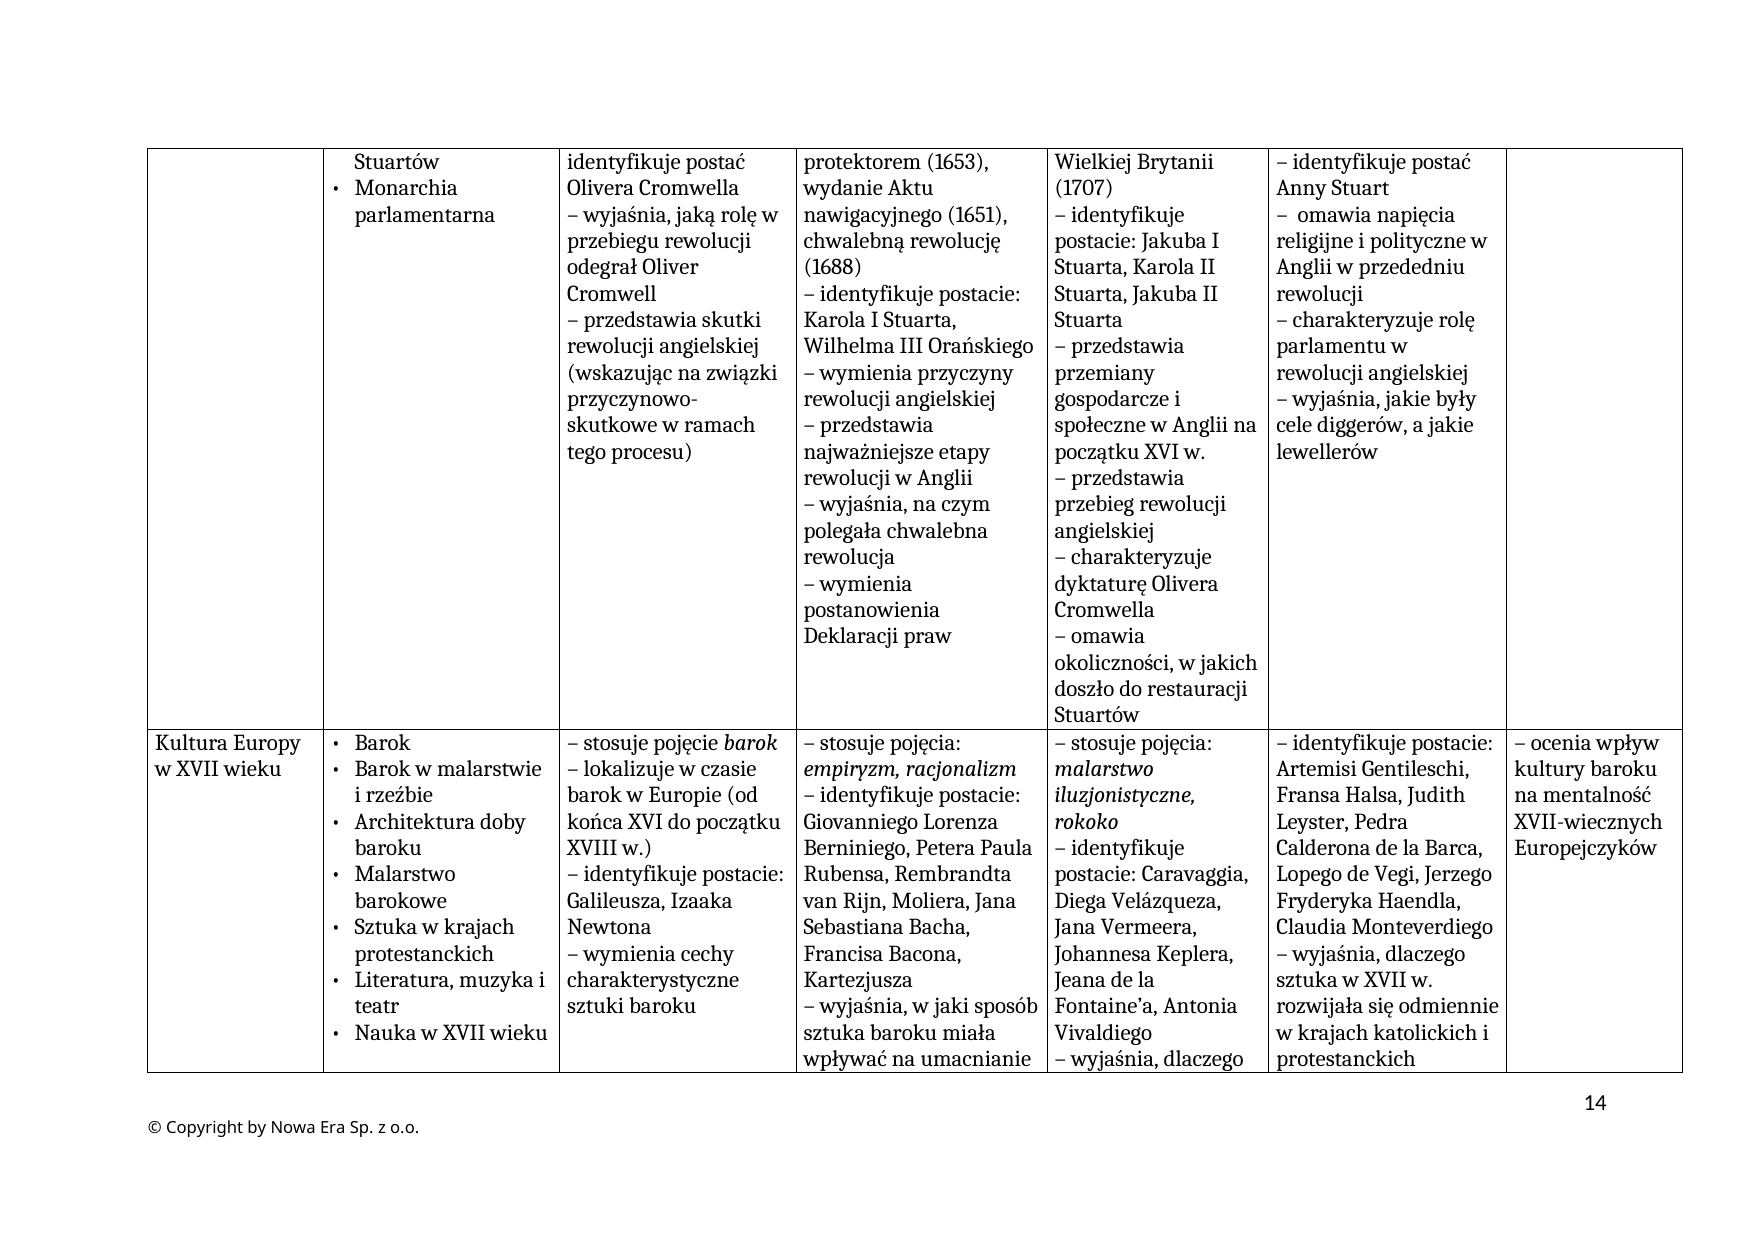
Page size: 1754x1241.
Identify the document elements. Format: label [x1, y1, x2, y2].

table_cell [797, 730, 1047, 1072]
table_cell [1048, 730, 1268, 1072]
table_cell [560, 730, 796, 1072]
table_cell [324, 149, 559, 728]
table_cell [1269, 149, 1506, 728]
table_cell [797, 149, 1047, 728]
table_cell [1507, 730, 1682, 1072]
table_cell [1269, 730, 1506, 1072]
table_cell [1507, 149, 1682, 728]
table_cell [560, 149, 796, 728]
table_cell [148, 730, 323, 1072]
table_cell [148, 149, 323, 728]
table_cell [324, 730, 559, 1072]
table_cell [1048, 149, 1268, 728]
